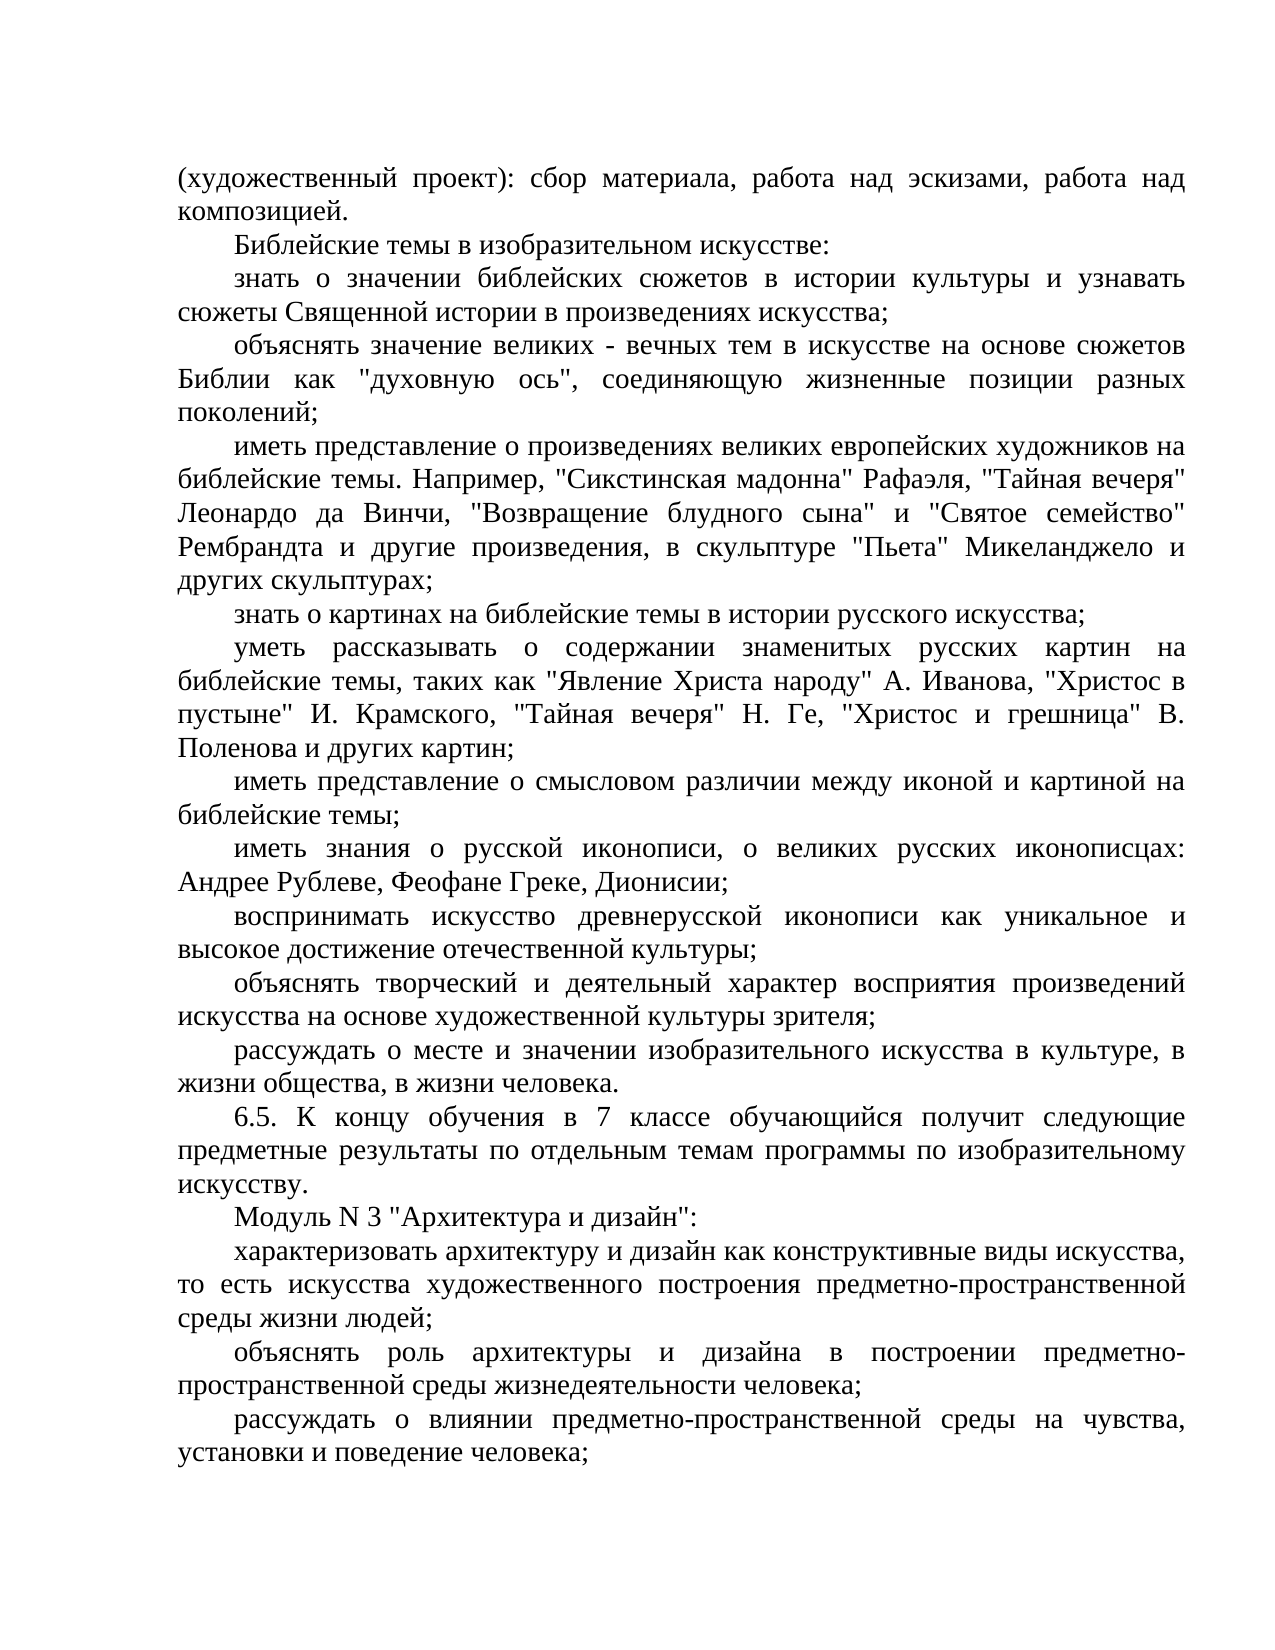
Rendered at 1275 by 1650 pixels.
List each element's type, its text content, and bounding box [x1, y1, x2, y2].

text воспринимать искусство древнерусской иконописи как уникальное и высокое достижение отечественной культуры; [177, 898, 1186, 965]
text иметь представление о произведениях великих европейских художников на библейские темы. Например, "Сикстинская мадонна" Рафаэля, "Тайная вечеря" Леонардо да Винчи, "Возвращение блудного сына" и "Святое семейство" Рембрандта и другие произведения, в скульптуре "Пьета" Микеланджело и других скульптурах; [177, 428, 1186, 596]
text уметь рассказывать о содержании знаменитых русских картин на библейские темы, таких как "Явление Христа народу" А. Иванова, "Христос в пустыне" И. Крамского, "Тайная вечеря" Н. Ге, "Христос и грешница" В. Поленова и других картин; [177, 629, 1186, 763]
text объяснять творческий и деятельный характер восприятия произведений искусства на основе художественной культуры зрителя; [177, 965, 1186, 1032]
text рассуждать о месте и значении изобразительного искусства в культуре, в жизни общества, в жизни человека. [177, 1032, 1186, 1099]
text характеризовать архитектуру и дизайн как конструктивные виды искусства, то есть искусства художественного построения предметно-пространственной среды жизни людей; [177, 1233, 1186, 1334]
text знать о картинах на библейские темы в истории русского искусства; [177, 596, 1186, 629]
text Библейские темы в изобразительном искусстве: [177, 227, 1186, 260]
text иметь знания о русской иконописи, о великих русских иконописцах: Андрее Рублеве, Феофане Греке, Дионисии; [177, 831, 1186, 898]
text объяснять значение великих - вечных тем в искусстве на основе сюжетов Библии как "духовную ось", соединяющую жизненные позиции разных поколений; [177, 327, 1186, 428]
text 6.5. К концу обучения в 7 классе обучающийся получит следующие предметные результаты по отдельным темам программы по изобразительному искусству. [177, 1099, 1186, 1199]
text Модуль N 3 "Архитектура и дизайн": [177, 1199, 1186, 1233]
text рассуждать о влиянии предметно-пространственной среды на чувства, установки и поведение человека; [177, 1401, 1186, 1468]
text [177, 160, 1186, 227]
text знать о значении библейских сюжетов в истории культуры и узнавать сюжеты Священной истории в произведениях искусства; [177, 260, 1186, 327]
text иметь представление о смысловом различии между иконой и картиной на библейские темы; [177, 763, 1186, 831]
text объяснять роль архитектуры и дизайна в построении предметно-пространственной среды жизнедеятельности человека; [177, 1334, 1186, 1401]
